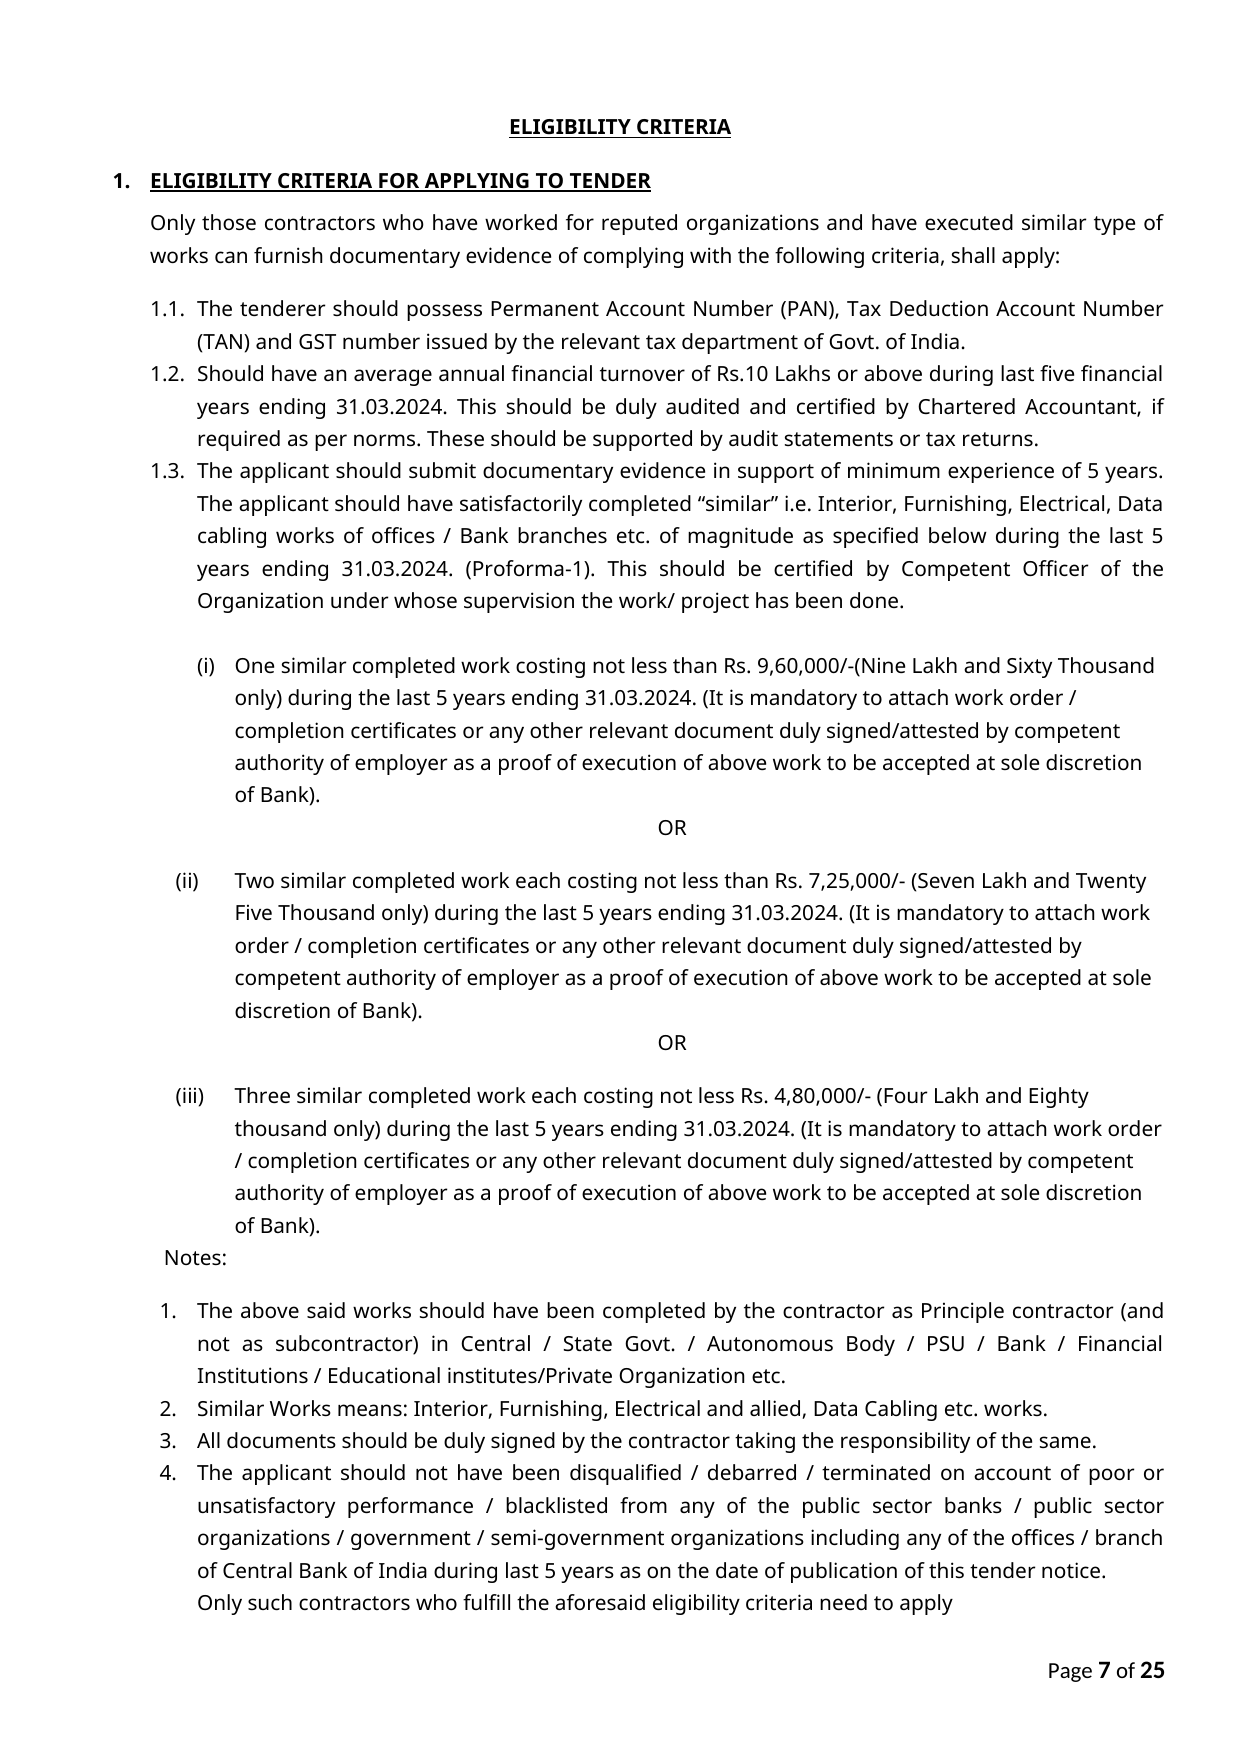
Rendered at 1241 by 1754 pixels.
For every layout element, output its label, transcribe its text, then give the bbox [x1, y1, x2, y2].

text OR [178, 813, 1165, 841]
list Should have an average annual financial turnover of Rs.10 Lakhs or above during last five financial years ending 31.03.2024. This should be duly audited and certified by Chartered Accountant, if required as per norms. These should be supported by audit statements or tax returns. [150, 359, 1165, 453]
text Only those contractors who have worked for reputed organizations and have executed similar type of works can furnish documentary evidence of complying with the following criteria, shall apply: [150, 208, 1165, 269]
list Two similar completed work each costing not less than Rs. 7,25,000/- (Seven Lakh and Twenty Five Thousand only) during the last 5 years ending 31.03.2024. (It is mandatory to attach work order / completion certificates or any other relevant document duly signed/attested by competent authority of employer as a proof of execution of above work to be accepted at sole discretion of Bank). [175, 866, 1165, 1024]
list ELIGIBILITY CRITERIA FOR APPLYING TO TENDER [112, 166, 1165, 194]
list The applicant should submit documentary evidence in support of minimum experience of 5 years. The applicant should have satisfactorily completed “similar” i.e. Interior, Furnishing, Electrical, Data cabling works of offices / Bank branches etc. of magnitude as specified below during the last 5 years ending 31.03.2024. (Proforma-1). This should be certified by Competent Officer of the Organization under whose supervision the work/ project has been done. [150, 457, 1165, 614]
list Similar Works means: Interior, Furnishing, Electrical and allied, Data Cabling etc. works. [159, 1394, 1165, 1422]
text OR [178, 1028, 1165, 1057]
text Notes: [75, 1243, 1165, 1272]
list The above said works should have been completed by the contractor as Principle contractor (and not as subcontractor) in Central / State Govt. / Autonomous Body / PSU / Bank / Financial Institutions / Educational institutes/Private Organization etc. [159, 1297, 1165, 1390]
list Three similar completed work each costing not less Rs. 4,80,000/- (Four Lakh and Eighty thousand only) during the last 5 years ending 31.03.2024. (It is mandatory to attach work order / completion certificates or any other relevant document duly signed/attested by competent authority of employer as a proof of execution of above work to be accepted at sole discretion of Bank). [175, 1081, 1165, 1239]
text Only such contractors who fulfill the aforesaid eligibility criteria need to apply [164, 1588, 1165, 1617]
text ELIGIBILITY CRITERIA [75, 112, 1165, 141]
list All documents should be duly signed by the contractor taking the responsibility of the same. [159, 1426, 1165, 1454]
list The tenderer should possess Permanent Account Number (PAN), Tax Deduction Account Number (TAN) and GST number issued by the relevant tax department of Govt. of India. [150, 294, 1165, 355]
list The applicant should not have been disqualified / debarred / terminated on account of poor or unsatisfactory performance / blacklisted from any of the public sector banks / public sector organizations / government / semi-government organizations including any of the offices / branch of Central Bank of India during last 5 years as on the date of publication of this tender notice. [159, 1458, 1165, 1584]
list One similar completed work costing not less than Rs. 9,60,000/-(Nine Lakh and Sixty Thousand only) during the last 5 years ending 31.03.2024. (It is mandatory to attach work order / completion certificates or any other relevant document duly signed/attested by competent authority of employer as a proof of execution of above work to be accepted at sole discretion of Bank). [197, 651, 1165, 809]
